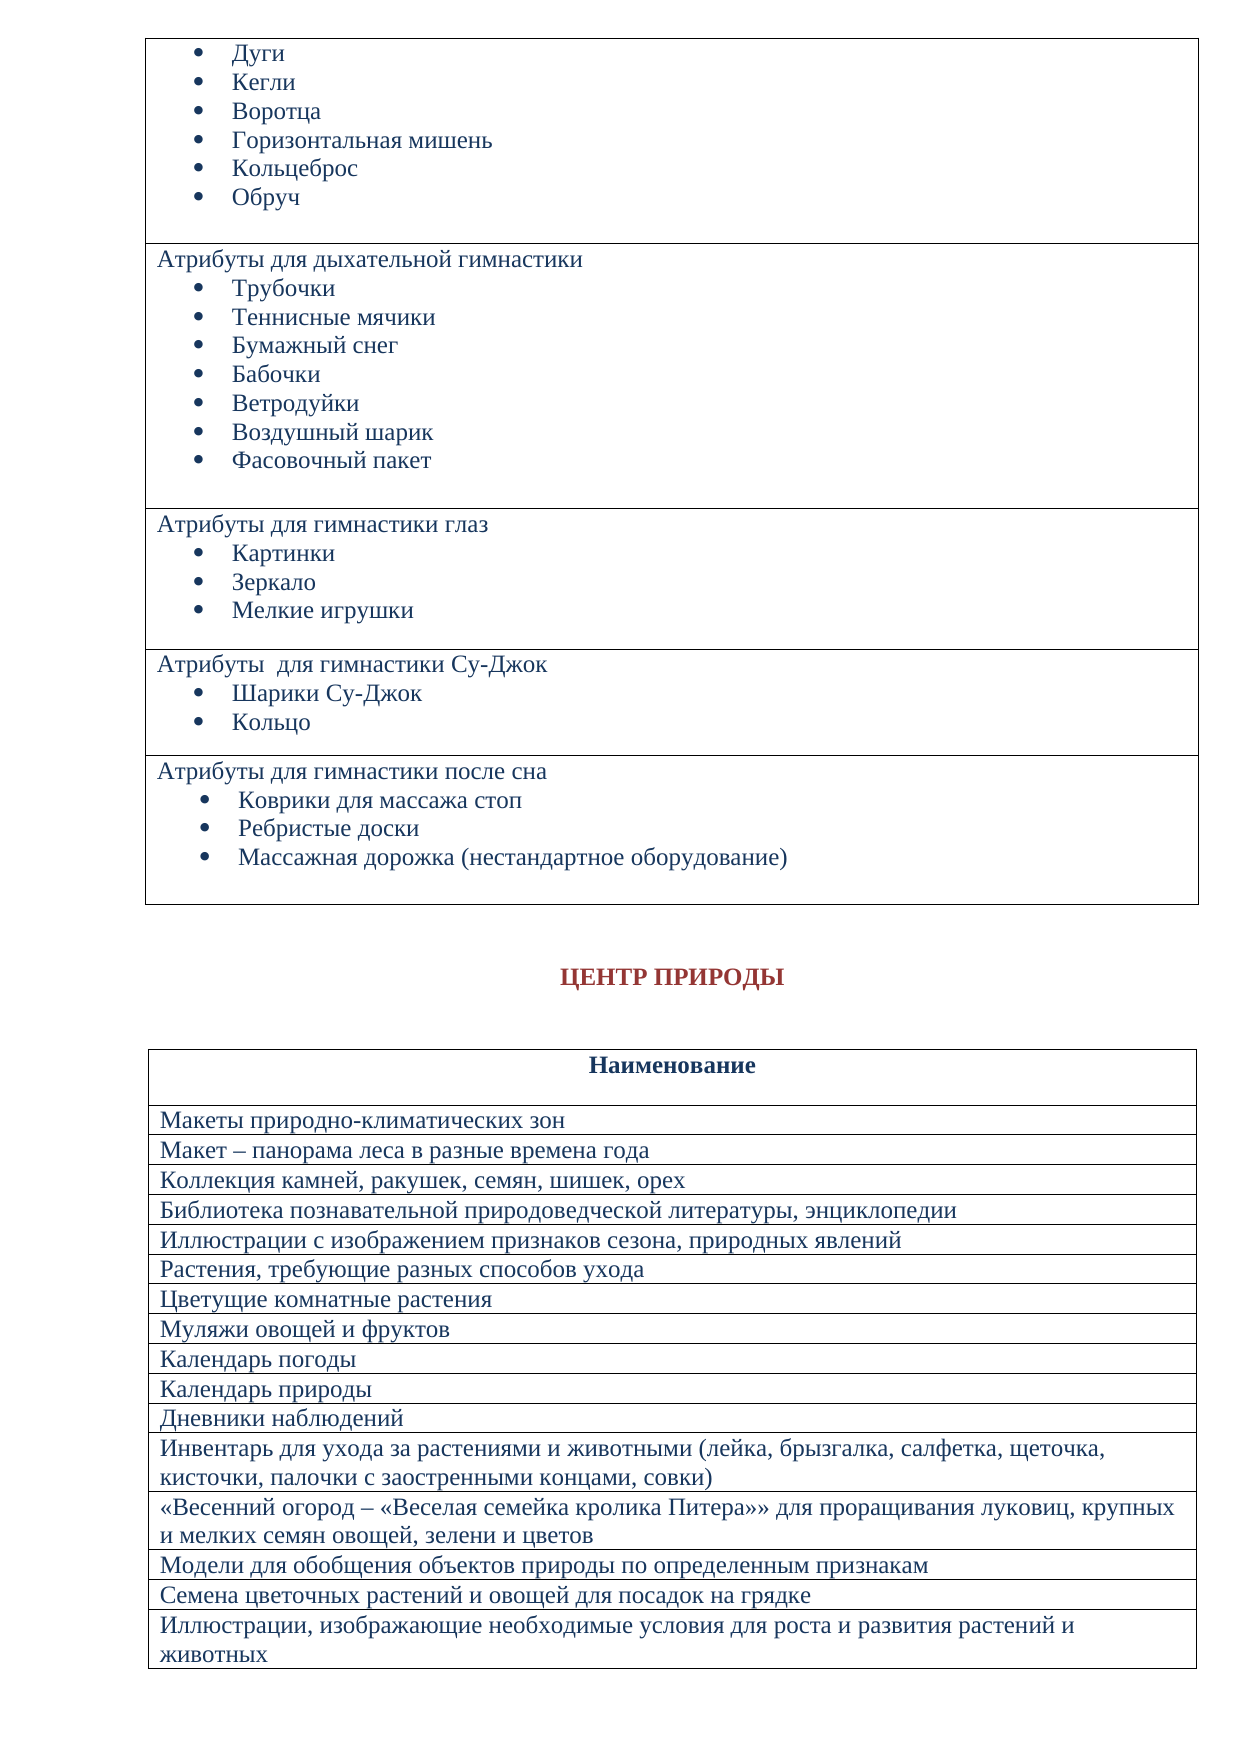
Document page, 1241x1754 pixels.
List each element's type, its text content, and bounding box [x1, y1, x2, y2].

table_cell Календарь природы [149, 1374, 1196, 1402]
table_cell Атрибуты для гимнастики после сна Коврики для массажа стоп Ребристые доски Массажная дорожка (нестандартное оборудование) [146, 756, 1198, 904]
table_cell Коллекция камней, ракушек, семян, шишек, орех [149, 1165, 1196, 1194]
table_cell Дневники наблюдений [149, 1404, 1196, 1432]
table_cell Иллюстрации, изображающие необходимые условия для роста и развития растений и животных [149, 1610, 1196, 1667]
table_cell Библиотека познавательной природоведческой литературы, энциклопедии [149, 1195, 1196, 1224]
table_cell Атрибуты для гимнастики Су-Джок Шарики Су-Джок Кольцо [146, 650, 1198, 755]
table_cell Цветущие комнатные растения [149, 1284, 1196, 1313]
text ЦЕНТР ПРИРОДЫ [192, 962, 1152, 991]
table_cell Модели для обобщения объектов природы по определенным признакам [149, 1550, 1196, 1579]
table_header Наименование [149, 1050, 1196, 1104]
table_cell Семена цветочных растений и овощей для посадок на грядке [149, 1580, 1196, 1609]
table_cell Атрибуты для гимнастики глаз Картинки Зеркало Мелкие игрушки [146, 509, 1198, 648]
table_cell Атрибуты для дыхательной гимнастики Трубочки Теннисные мячики Бумажный снег Бабочки Ветродуйки Воздушный шарик Фасовочный пакет [146, 244, 1198, 508]
table_cell «Весенний огород – «Веселая семейка кролика Питера»» для проращивания луковиц, крупных и мелких семян овощей, зелени и цветов [149, 1492, 1196, 1549]
table_cell Макеты природно-климатических зон [149, 1106, 1196, 1134]
table_cell Иллюстрации с изображением признаков сезона, природных явлений [149, 1225, 1196, 1253]
table_cell Растения, требующие разных способов ухода [149, 1255, 1196, 1283]
table_cell Макет – панорама леса в разные времена года [149, 1135, 1196, 1164]
table_cell Муляжи овощей и фруктов [149, 1314, 1196, 1343]
table_cell Календарь погоды [149, 1344, 1196, 1373]
table_cell Инвентарь для ухода за растениями и животными (лейка, брызгалка, салфетка, щеточка, кисточки, палочки с заостренными концами, совки) [149, 1433, 1196, 1491]
table_cell Дуги Кегли Воротца Горизонтальная мишень Кольцеброс Обруч [146, 39, 1198, 243]
